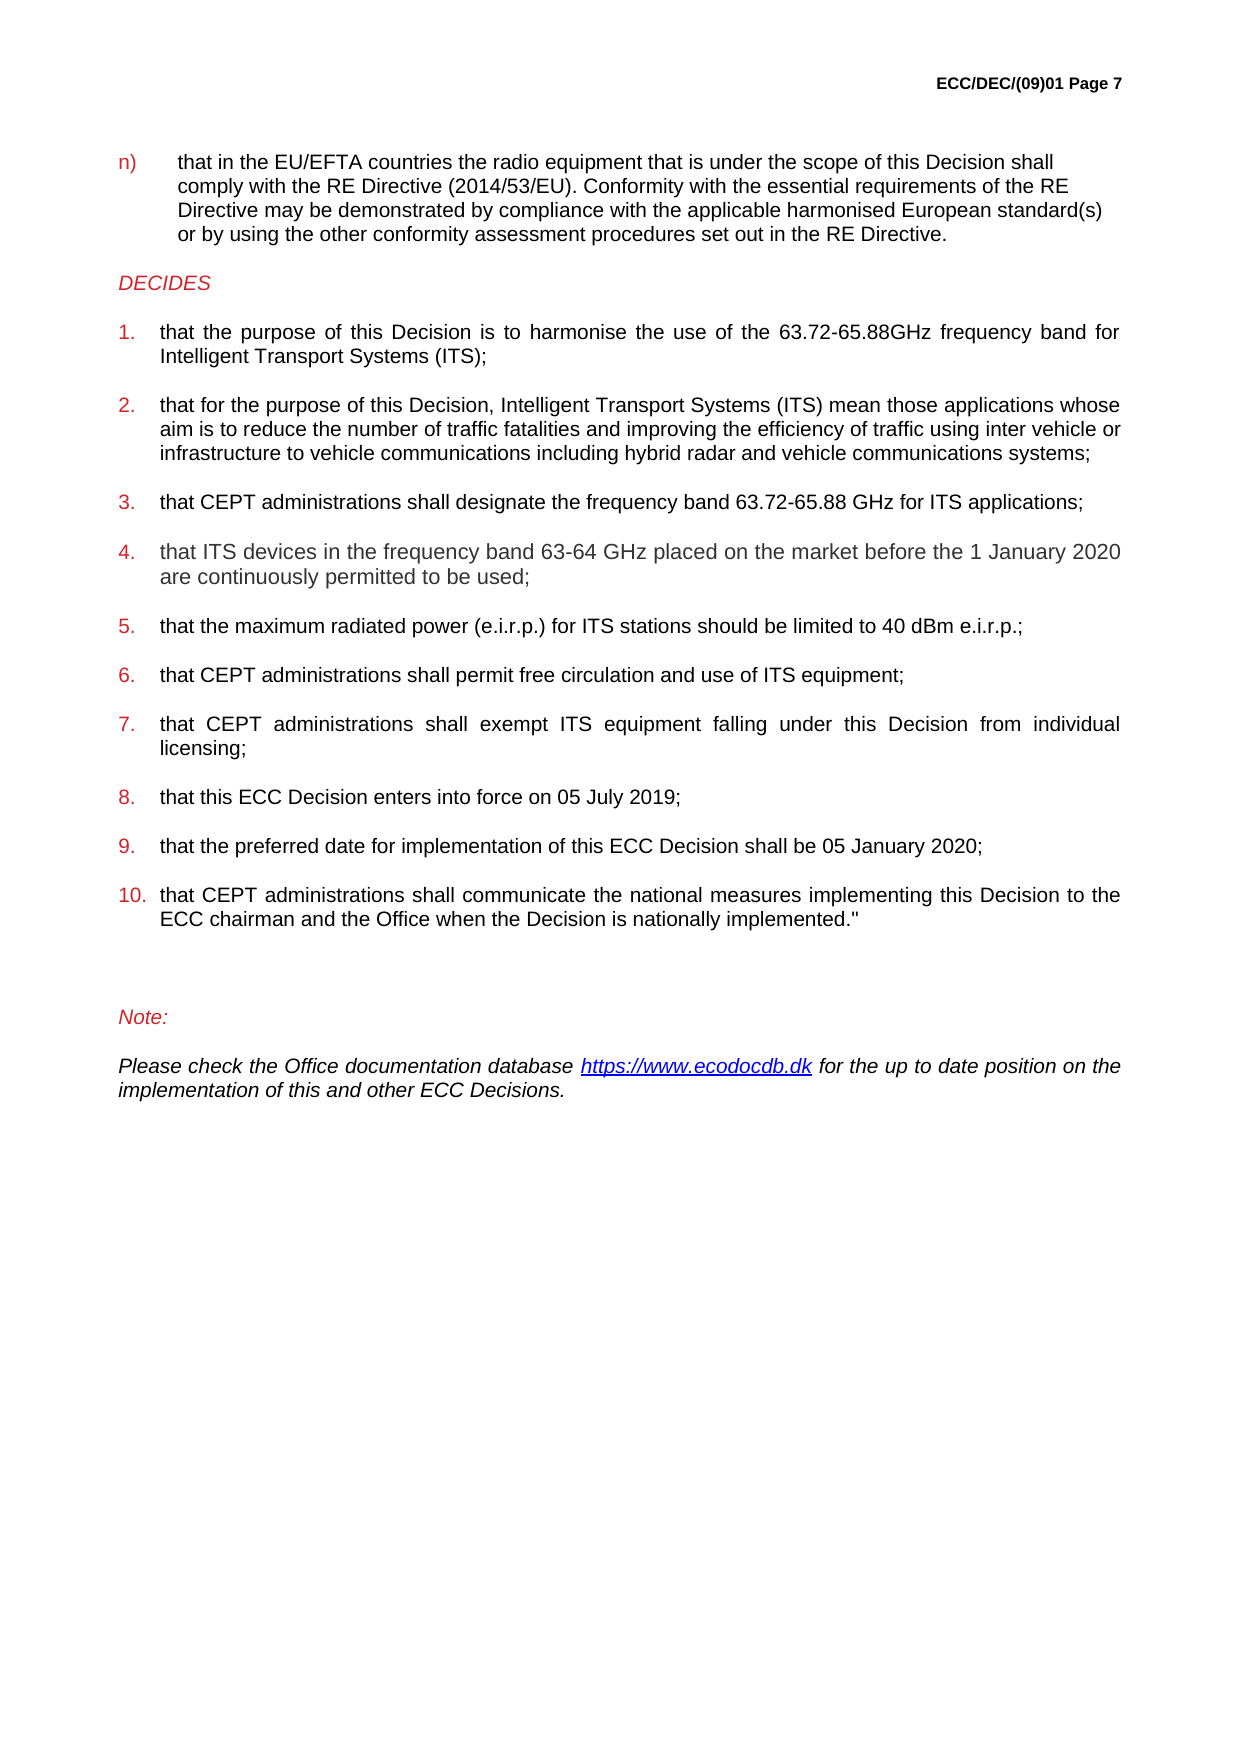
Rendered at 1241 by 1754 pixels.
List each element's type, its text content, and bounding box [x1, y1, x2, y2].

list that the preferred date for implementation of this ECC Decision shall be 05 January 2020; [118, 834, 1122, 858]
list that CEPT administrations shall exempt ITS equipment falling under this Decision from individual licensing; [118, 712, 1122, 760]
list that CEPT administrations shall permit free circulation and use of ITS equipment; [118, 663, 1122, 687]
list that for the purpose of this Decision, Intelligent Transport Systems (ITS) mean those applications whose aim is to reduce the number of traffic fatalities and improving the efficiency of traffic using inter vehicle or infrastructure to vehicle communications including hybrid radar and vehicle communications systems; [118, 393, 1122, 464]
text Note: [118, 1004, 1122, 1028]
list that the purpose of this Decision is to harmonise the use of the 63.72-65.88GHz frequency band for Intelligent Transport Systems (ITS); [118, 320, 1122, 368]
list that ITS devices in the frequency band 63-64 GHz placed on the market before the 1 January 2020 are continuously permitted to be used; [118, 538, 1122, 589]
text DECIDES [118, 271, 1122, 295]
list that CEPT administrations shall designate the frequency band 63.72-65.88 GHz for ITS applications; [118, 489, 1122, 513]
text Please check the Office documentation database https://www.ecodocdb.dk for the up to date position on the implementation of this and other Decisions. [118, 1053, 1122, 1101]
list that in the EU/EFTA countries the radio equipment that is under the scope of this Decision shall comply with the RE Directive (2014/53/EU). Conformity with the essential requirements of the RE Directive may be demonstrated by compliance with the applicable harmonised European standard(s) or by using the other conformity assessment procedures set out in the RE Directive. [118, 150, 1122, 246]
list that CEPT administrations shall communicate the national measures implementing this Decision to the ECC chairman and the Office when the Decision is nationally implemented." [118, 883, 1122, 931]
list that the maximum radiated power (e.i.r.p.) for ITS stations should be limited to 40 dBm e.i.r.p.; [118, 614, 1122, 638]
list that this ECC Decision enters into force on 05 July 2019; [118, 785, 1122, 809]
